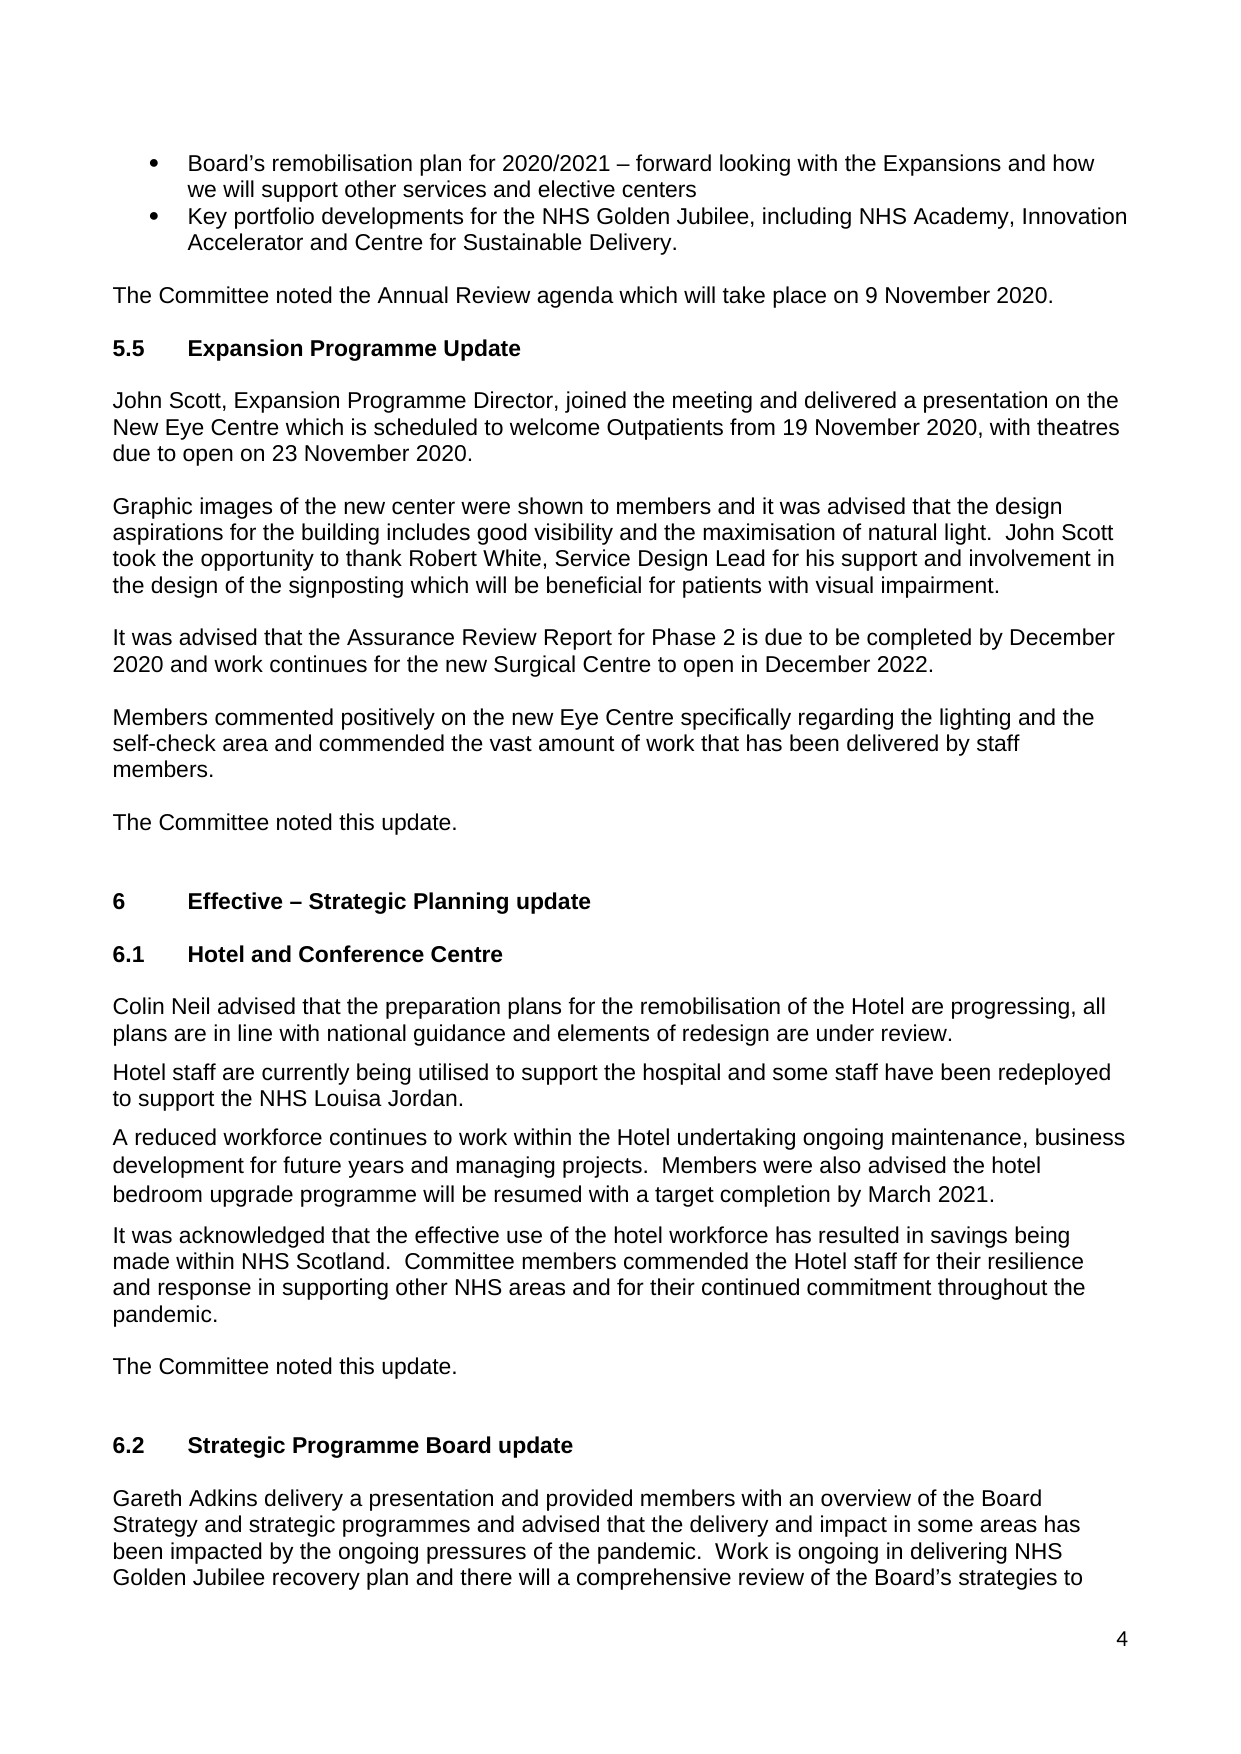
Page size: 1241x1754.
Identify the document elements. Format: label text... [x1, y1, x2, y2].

text Hotel staff are currently being utilised to support the hospital and some staff have been redeployed to support the NHS Louisa Jordan. [112, 1058, 1128, 1111]
text A reduced workforce continues to work within the Hotel undertaking ongoing maintenance, business development for future years and managing projects. Members were also advised the hotel bedroom upgrade programme will be resumed with a target completion by March 2021. [112, 1124, 1128, 1207]
text The Committee noted this update. [112, 1353, 1128, 1380]
text It was acknowledged that the effective use of the hotel workforce has resulted in savings being made within NHS Scotland. Committee members commended the Hotel staff for their resilience and response in supporting other NHS areas and for their continued commitment throughout the pandemic. [112, 1222, 1128, 1327]
text 6.1 Hotel and Conference Centre [112, 941, 1128, 967]
text The Committee noted the Annual Review agenda which will take place on 9 November 2020. [112, 282, 1128, 308]
text Graphic images of the new center were shown to members and it was advised that the design aspirations for the building includes good visibility and the maximisation of natural light. John Scott took the opportunity to thank Robert White, Service Design Lead for his support and involvement in the design of the signposting which will be beneficial for patients with visual impairment. [112, 493, 1128, 598]
text Colin Neil advised that the preparation plans for the remobilisation of the Hotel are progressing, all plans are in line with national guidance and elements of redesign are under review. [112, 993, 1128, 1046]
text John Scott, Expansion Programme Director, joined the meeting and delivered a presentation on the New Eye Centre which is scheduled to welcome Outpatients from 19 November 2020, with theatres due to open on 23 November 2020. [112, 387, 1128, 466]
list Board’s remobilisation plan for 2020/2021 – forward looking with the Expansions and how we will support other services and elective centers [150, 150, 1128, 203]
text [112, 1485, 1128, 1591]
text It was advised that the Assurance Review Report for Phase 2 is due to be completed by December 2020 and work continues for the new Surgical Centre to open in December 2022. [112, 624, 1128, 677]
text Members commented positively on the new Eye Centre specifically regarding the lighting and the self-check area and commended the vast amount of work that has been delivered by staff members. [112, 703, 1128, 782]
text 6.2 Strategic Programme Board update [112, 1432, 1128, 1459]
text The Committee noted this update. [112, 809, 1128, 835]
text 6 Effective – Strategic Planning update [112, 888, 1128, 914]
text 5.5 Expansion Programme Update [112, 334, 1128, 361]
list Key portfolio developments for the NHS Golden Jubilee, including NHS Academy, Innovation Accelerator and Centre for Sustainable Delivery. [150, 203, 1128, 255]
